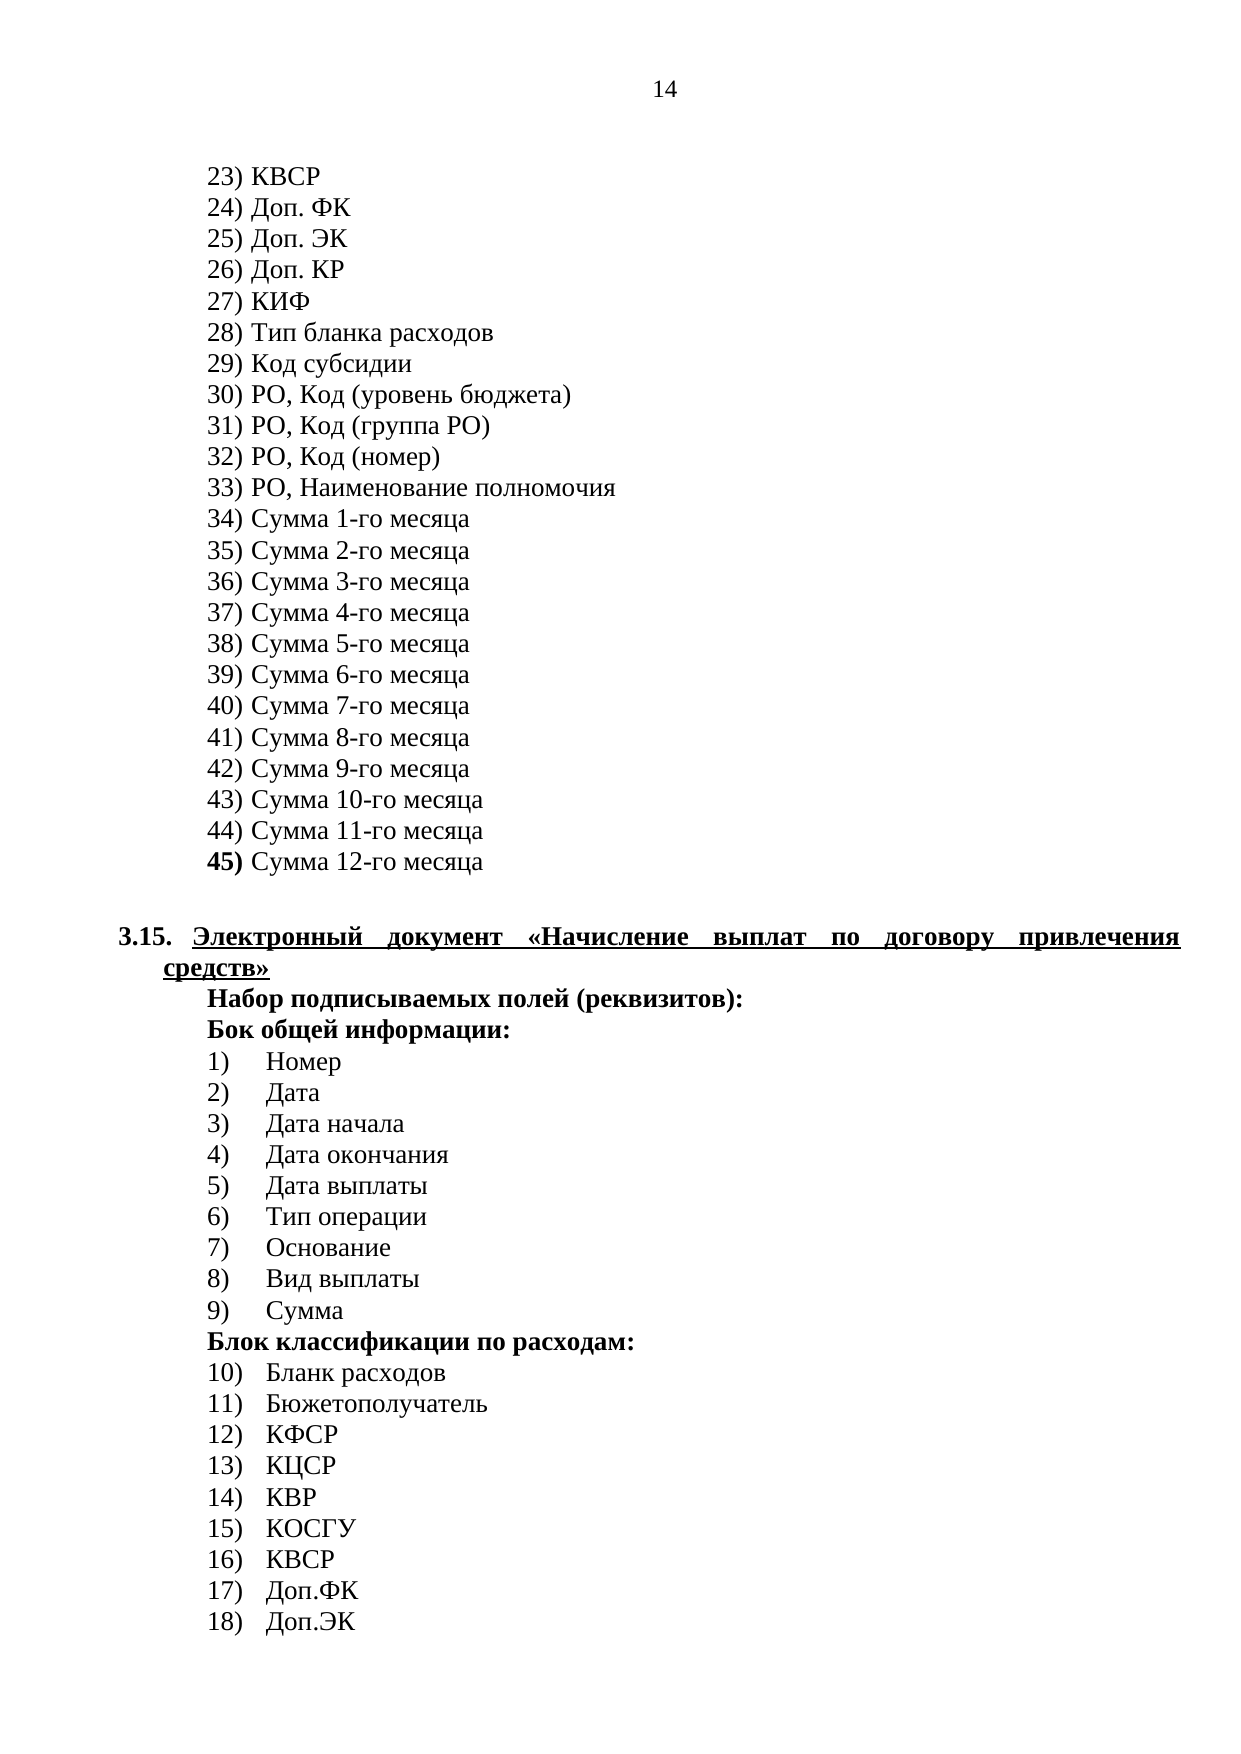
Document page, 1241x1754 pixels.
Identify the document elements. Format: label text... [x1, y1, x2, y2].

list РО, Код (группа РО) [207, 409, 1181, 440]
list КФСР [207, 1418, 1181, 1449]
list Основание [207, 1231, 1181, 1263]
list Тип операции [207, 1200, 1181, 1231]
list Сумма 6-го месяца [207, 658, 1181, 689]
list Сумма 10-го месяца [207, 783, 1181, 814]
list Сумма 7-го месяца [207, 689, 1181, 721]
list РО, Код (номер) [207, 440, 1181, 471]
list Сумма 8-го месяца [207, 721, 1181, 752]
list Сумма 3-го месяца [207, 565, 1181, 596]
list Вид выплаты [207, 1263, 1181, 1294]
list КЦСР [207, 1449, 1181, 1481]
list Сумма 2-го месяца [207, 534, 1181, 565]
list КВР [207, 1481, 1181, 1512]
list Бланк расходов [207, 1356, 1181, 1387]
list Сумма 1-го месяца [207, 503, 1181, 534]
list Номер [207, 1044, 1181, 1076]
list КИФ [207, 284, 1181, 316]
text Бок общей информации: [207, 1013, 1181, 1044]
list Сумма 4-го месяца [207, 596, 1181, 627]
list Электронный документ «Начисление выплат по договору привлечения средств» [118, 920, 1181, 982]
list Сумма 11-го месяца [207, 814, 1181, 845]
list Доп. ЭК [207, 222, 1181, 253]
list Дата начала [207, 1107, 1181, 1138]
list Сумма 9-го месяца [207, 752, 1181, 783]
list Доп. КР [207, 253, 1181, 284]
list КВСР [207, 160, 1181, 191]
list Доп.ЭК [207, 1605, 1181, 1636]
list Сумма 12-го месяца [207, 845, 1181, 876]
text Набор подписываемых полей (реквизитов): [207, 982, 1181, 1013]
list Тип бланка расходов [207, 316, 1181, 347]
list КВСР [207, 1543, 1181, 1574]
list Бюжетополучатель [207, 1387, 1181, 1418]
list КОСГУ [207, 1512, 1181, 1543]
list Блок классификации по расходам: [207, 1325, 1181, 1356]
list Дата выплаты [207, 1169, 1181, 1200]
list Дата окончания [207, 1138, 1181, 1169]
list РО, Код (уровень бюджета) [207, 378, 1181, 409]
list РО, Наименование полномочия [207, 471, 1181, 503]
list Сумма [207, 1294, 1181, 1325]
list Сумма 5-го месяца [207, 627, 1181, 658]
list Доп.ФК [207, 1574, 1181, 1605]
list Доп. ФК [207, 191, 1181, 222]
list Дата [207, 1076, 1181, 1107]
list Код субсидии [207, 347, 1181, 378]
